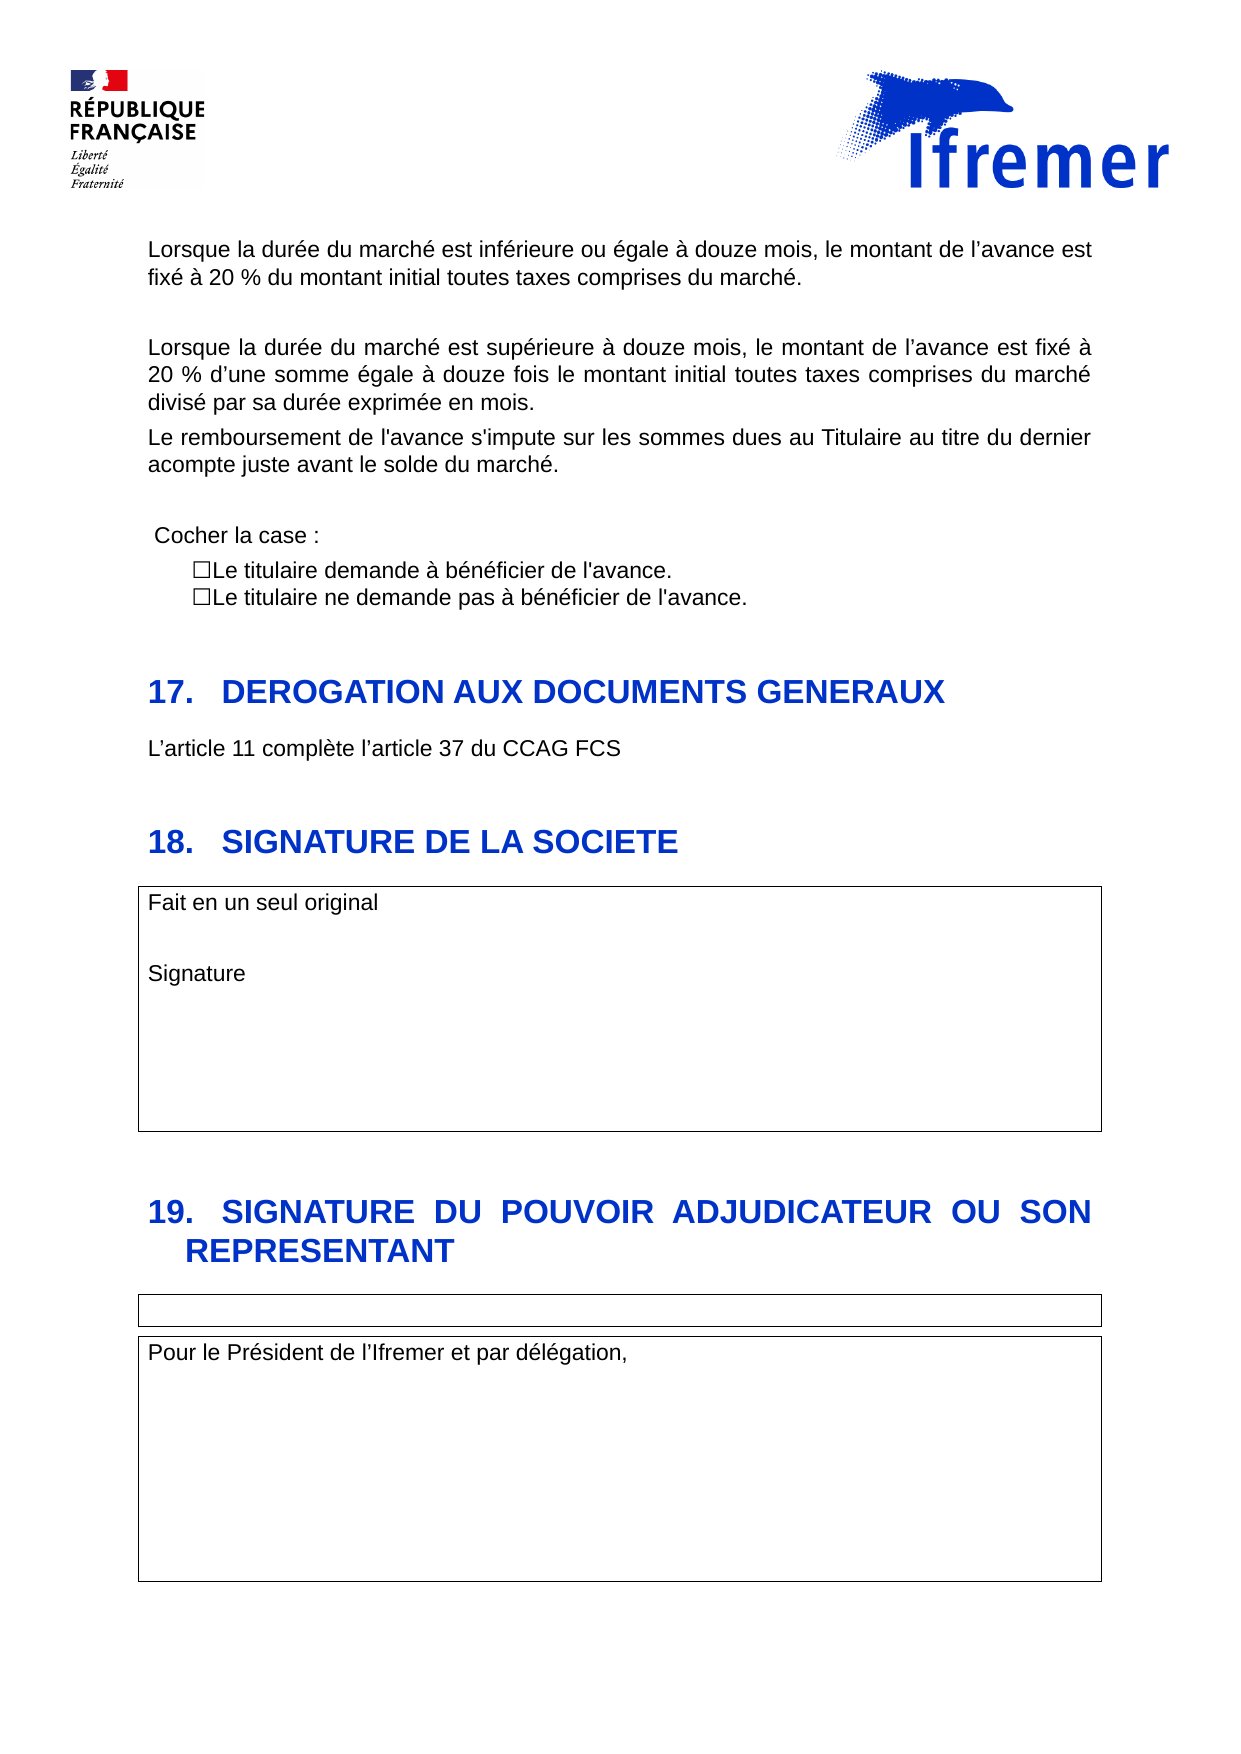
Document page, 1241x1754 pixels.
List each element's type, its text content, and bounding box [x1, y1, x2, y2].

picture [70, 70, 205, 188]
text L’article 11 complète l’article 37 du CCAG FCS [148, 735, 1092, 762]
list Le titulaire ne demande pas à bénéficier de l'avance. [191, 584, 1092, 611]
text Lorsque la durée du marché est supérieure à douze mois, le montant de l’avance est fixé à 20 % d’une somme égale à douze fois le montant initial toutes taxes comprises du marché divisé par sa durée exprimée en mois. [148, 334, 1092, 415]
subtitle DEROGATION AUX DOCUMENTS GENERAUX [148, 672, 1092, 710]
list Le titulaire demande à bénéficier de l'avance. [191, 557, 1092, 584]
text Pour le Président de l’Ifremer et par délégation, [139, 1337, 1101, 1366]
subtitle SIGNATURE DE LA SOCIETE [148, 823, 1092, 861]
text Fait en un seul original [139, 887, 1101, 916]
text Lorsque la durée du marché est inférieure ou égale à douze mois, le montant de l’avance est fixé à 20 % du montant initial toutes taxes comprises du marché. [148, 236, 1092, 290]
picture [836, 70, 1169, 188]
text Le remboursement de l'avance s'impute sur les sommes dues au Titulaire au titre du dernier acompte juste avant le solde du marché. [148, 424, 1092, 478]
subtitle SIGNATURE DU POUVOIR ADJUDICATEUR OU SON REPRESENTANT [148, 1192, 1092, 1269]
text Cocher la case : [148, 522, 1092, 549]
text Signature [139, 957, 1101, 987]
